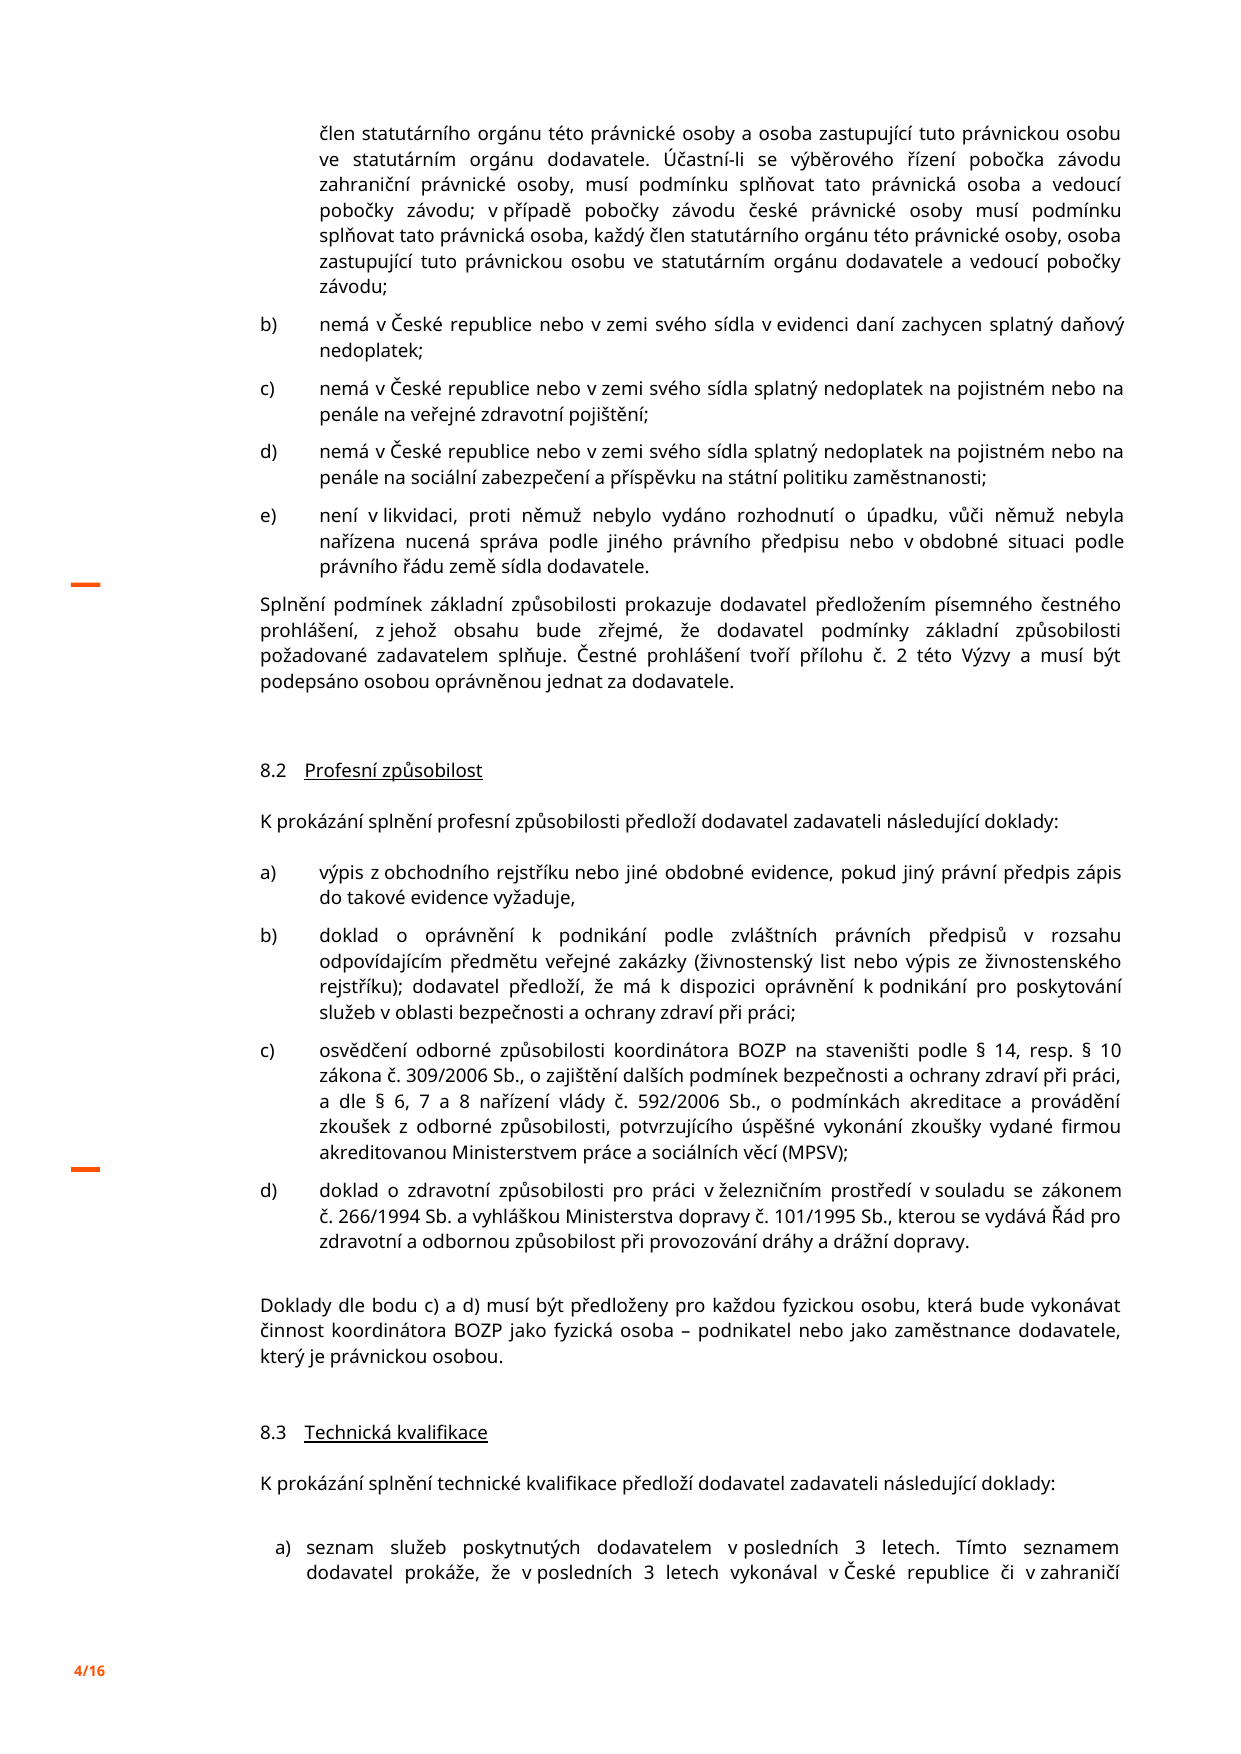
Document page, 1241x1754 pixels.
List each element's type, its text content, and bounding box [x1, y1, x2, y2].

list Profesní způsobilost [260, 757, 1122, 783]
text b) doklad o oprávnění k podnikání podle zvláštních právních předpisů v rozsahu odpovídajícím předmětu veřejné zakázky (živnostenský list nebo výpis ze živnostenského rejstříku); dodavatel předloží, že má k dispozici oprávnění k podnikání pro poskytování služeb v oblasti bezpečnosti a ochrany zdraví při práci; [260, 923, 1122, 1025]
text Doklady dle bodu c) a d) musí být předloženy pro každou fyzickou osobu, která bude vykonávat činnost koordinátora BOZP jako fyzická osoba – podnikatel nebo jako zaměstnance dodavatele, který je právnickou osobou. [260, 1292, 1122, 1368]
text d) doklad o zdravotní způsobilosti pro práci v železničním prostředí v souladu se zákonem č. 266/1994 Sb. a vyhláškou Ministerstva dopravy č. 101/1995 Sb., kterou se vydává Řád pro zdravotní a odbornou způsobilost při provozování dráhy a drážní dopravy. [260, 1177, 1122, 1254]
text b) nemá v České republice nebo v zemi svého sídla v evidenci daní zachycen splatný daňový nedoplatek; [260, 312, 1124, 363]
list Technická kvalifikace [260, 1419, 1122, 1445]
text K prokázání splnění technické kvalifikace předloží dodavatel zadavateli následující doklady: [260, 1471, 1122, 1496]
text K prokázání splnění profesní způsobilosti předloží dodavatel zadavateli následující doklady: [260, 808, 1122, 834]
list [275, 1534, 1120, 1585]
text Splnění podmínek základní způsobilosti prokazuje dodavatel předložením písemného čestného prohlášení, z jehož obsahu bude zřejmé, že dodavatel podmínky základní způsobilosti požadované zadavatelem splňuje. Čestné prohlášení tvoří přílohu č. 2 této Výzvy a musí být podepsáno osobou oprávněnou jednat za dodavatele. [260, 591, 1122, 693]
text c) osvědčení odborné způsobilosti koordinátora BOZP na staveništi podle § 14, resp. § 10 zákona č. 309/2006 Sb., o zajištění dalších podmínek bezpečnosti a ochrany zdraví při práci, a dle § 6, 7 a 8 nařízení vlády č. 592/2006 Sb., o podmínkách akreditace a provádění zkoušek z odborné způsobilosti, potvrzujícího úspěšné vykonání zkoušky vydané firmou akreditovanou Ministerstvem práce a sociálních věcí (MPSV); [260, 1037, 1122, 1165]
text a) výpis z obchodního rejstříku nebo jiné obdobné evidence, pokud jiný právní předpis zápis do takové evidence vyžaduje, [260, 859, 1122, 910]
text c) nemá v České republice nebo v zemi svého sídla splatný nedoplatek na pojistném nebo na penále na veřejné zdravotní pojištění; [260, 375, 1124, 426]
text e) není v likvidaci, proti němuž nebylo vydáno rozhodnutí o úpadku, vůči němuž nebyla nařízena nucená správa podle jiného právního předpisu nebo v obdobné situaci podle právního řádu země sídla dodavatele. [260, 502, 1124, 579]
text d) nemá v České republice nebo v zemi svého sídla splatný nedoplatek na pojistném nebo na penále na sociální zabezpečení a příspěvku na státní politiku zaměstnanosti; [260, 439, 1124, 490]
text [260, 121, 1122, 299]
